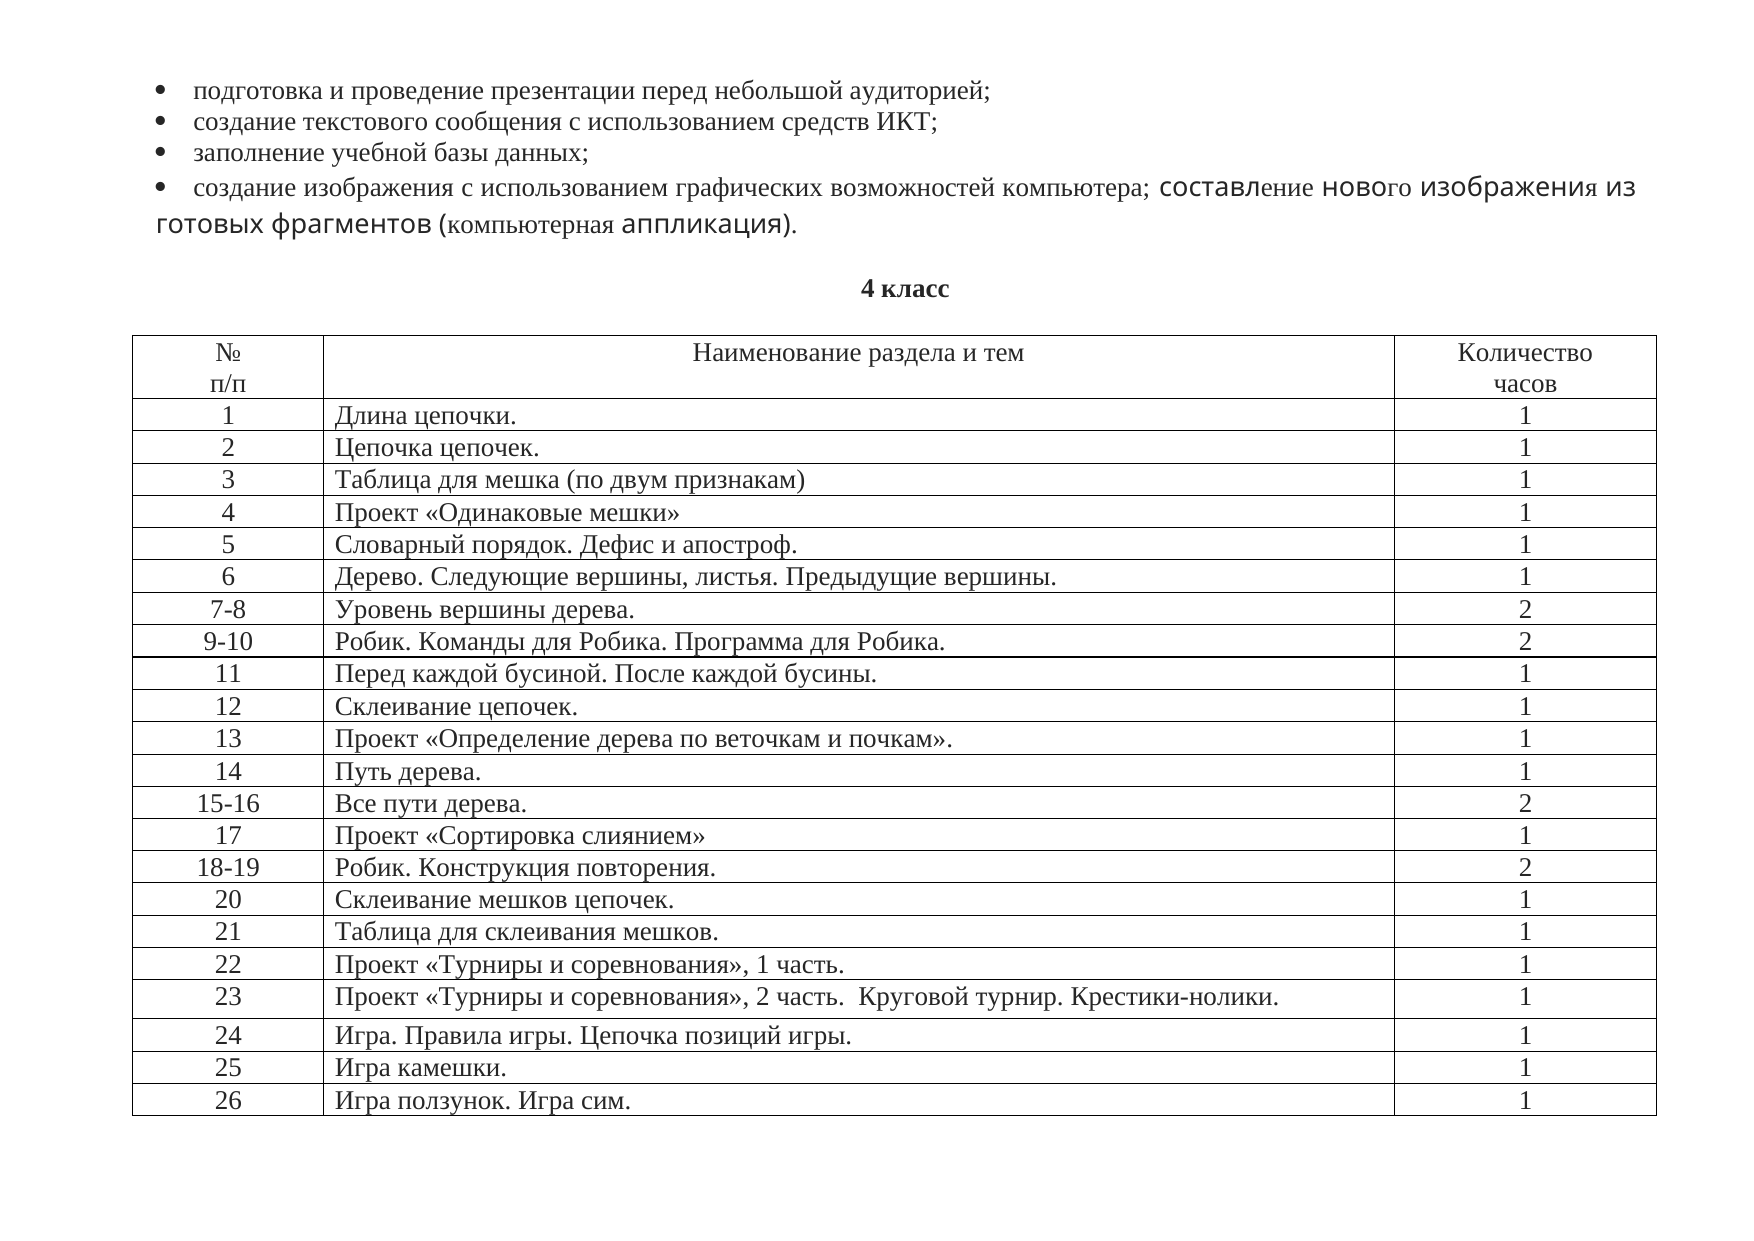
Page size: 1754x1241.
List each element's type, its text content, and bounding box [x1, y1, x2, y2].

table_cell 1 [1395, 883, 1656, 914]
table_header № п/п [133, 336, 323, 398]
table_cell 15-16 [133, 787, 323, 818]
table_cell 1 [1395, 1084, 1656, 1115]
table_cell Проект «Сортировка слиянием» [324, 819, 1394, 850]
table_cell 1 [1395, 560, 1656, 592]
table_cell 24 [133, 1019, 323, 1051]
table_cell Робик. Команды для Робика. Программа для Робика. [324, 625, 1394, 656]
table_cell Склеивание цепочек. [324, 690, 1394, 721]
table_cell 1 [1395, 399, 1656, 430]
table_cell 1 [1395, 496, 1656, 527]
table_cell 1 [1395, 1052, 1656, 1083]
table_cell 2 [1395, 625, 1656, 656]
table_cell 1 [1395, 755, 1656, 786]
table_cell 5 [133, 528, 323, 559]
table_cell 2 [1395, 593, 1656, 624]
table_cell Дерево. Следующие вершины, листья. Предыдущие вершины. [324, 560, 1394, 592]
table_cell Игра. Правила игры. Цепочка позиций игры. [324, 1019, 1394, 1051]
table_cell 9-10 [133, 625, 323, 656]
table_cell 2 [1395, 851, 1656, 882]
table_cell Таблица для мешка (по двум признакам) [324, 464, 1394, 495]
table_cell 1 [1395, 1019, 1656, 1051]
table_cell 4 [133, 496, 323, 527]
table_cell 20 [133, 883, 323, 914]
table_cell 17 [133, 819, 323, 850]
table_cell Путь дерева. [324, 755, 1394, 786]
table_cell Проект «Турниры и соревнования», 1 часть. [324, 948, 1394, 979]
table_cell Игра камешки. [324, 1052, 1394, 1083]
table_cell Робик. Конструкция повторения. [324, 851, 1394, 882]
list создание изображения с использованием графических возможностей компьютера; составление нового изображения из готовых фрагментов (компьютерная аппликация). [156, 168, 1636, 241]
table_cell 1 [133, 399, 323, 430]
table_header Количество часов [1395, 336, 1656, 398]
table_cell Перед каждой бусиной. После каждой бусины. [324, 658, 1394, 689]
table_cell Словарный порядок. Дефис и апостроф. [324, 528, 1394, 559]
table_cell Цепочка цепочек. [324, 431, 1394, 462]
table_cell Проект «Одинаковые мешки» [324, 496, 1394, 527]
table_cell 1 [1395, 948, 1656, 979]
list создание текстового сообщения с использованием средств ИКТ; [156, 105, 1636, 136]
table_cell 1 [1395, 431, 1656, 462]
table_cell 1 [1395, 464, 1656, 495]
table_cell Проект «Турниры и соревнования», 2 часть. Круговой турнир. Крестики-нолики. [324, 980, 1394, 1018]
table_cell Все пути дерева. [324, 787, 1394, 818]
list заполнение учебной базы данных; [156, 136, 1636, 168]
table_cell 22 [133, 948, 323, 979]
table_cell Проект «Определение дерева по веточкам и почкам». [324, 722, 1394, 753]
table_cell 18-19 [133, 851, 323, 882]
table_cell 7-8 [133, 593, 323, 624]
table_cell 3 [133, 464, 323, 495]
table_cell 13 [133, 722, 323, 753]
table_cell 6 [133, 560, 323, 592]
table_cell 2 [1395, 787, 1656, 818]
table_cell 14 [133, 755, 323, 786]
table_cell Уровень вершины дерева. [324, 593, 1394, 624]
table_cell 1 [1395, 528, 1656, 559]
table_cell 1 [1395, 819, 1656, 850]
table_cell 2 [133, 431, 323, 462]
table_cell 26 [133, 1084, 323, 1115]
table_cell 12 [133, 690, 323, 721]
list подготовка и проведение презентации перед небольшой аудиторией; [156, 74, 1636, 105]
table_cell 25 [133, 1052, 323, 1083]
table_cell Длина цепочки. [324, 399, 1394, 430]
table_cell 21 [133, 916, 323, 947]
text 4 класс [118, 272, 1636, 304]
table_cell 1 [1395, 658, 1656, 689]
table_cell 1 [1395, 980, 1656, 1018]
table_cell Таблица для склеивания мешков. [324, 916, 1394, 947]
table_header Наименование раздела и тем [324, 336, 1394, 398]
table_cell 1 [1395, 722, 1656, 753]
table_cell Склеивание мешков цепочек. [324, 883, 1394, 914]
table_cell Игра ползунок. Игра сим. [324, 1084, 1394, 1115]
table_cell 11 [133, 658, 323, 689]
table_cell 1 [1395, 690, 1656, 721]
table_cell 23 [133, 980, 323, 1018]
table_cell 1 [1395, 916, 1656, 947]
